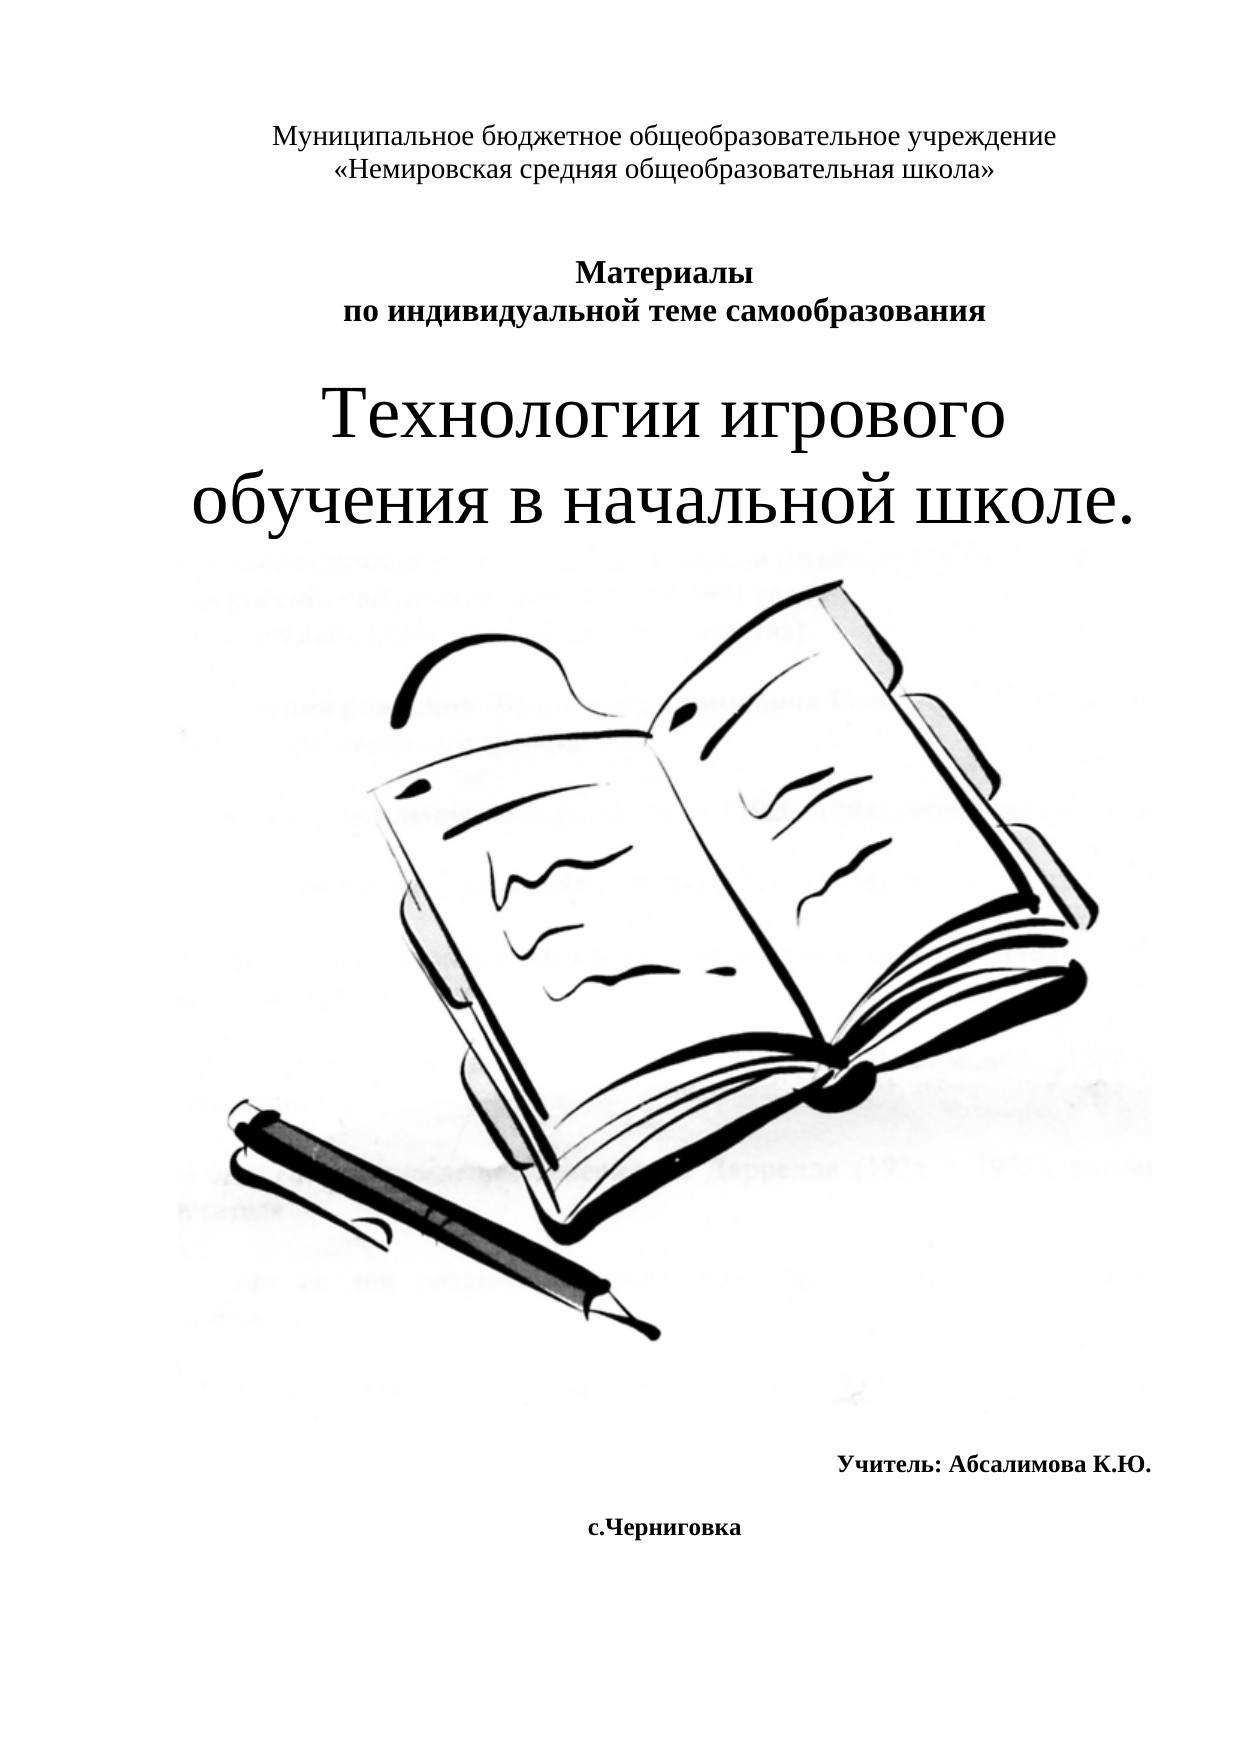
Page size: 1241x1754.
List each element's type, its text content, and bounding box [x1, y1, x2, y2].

text Технологии игрового обучения в начальной школе. [177, 367, 1152, 539]
text с.Черниговка [177, 1512, 1152, 1540]
text «Немировская средняя общеобразовательная школа» [177, 152, 1152, 185]
text Муниципальное бюджетное общеобразовательное учреждение [177, 118, 1152, 152]
text Учитель: Абсалимова К.Ю. [177, 1449, 1152, 1478]
text по индивидуальной теме самообразования [177, 291, 1152, 329]
text Материалы [177, 252, 1152, 291]
picture [177, 539, 1152, 1421]
